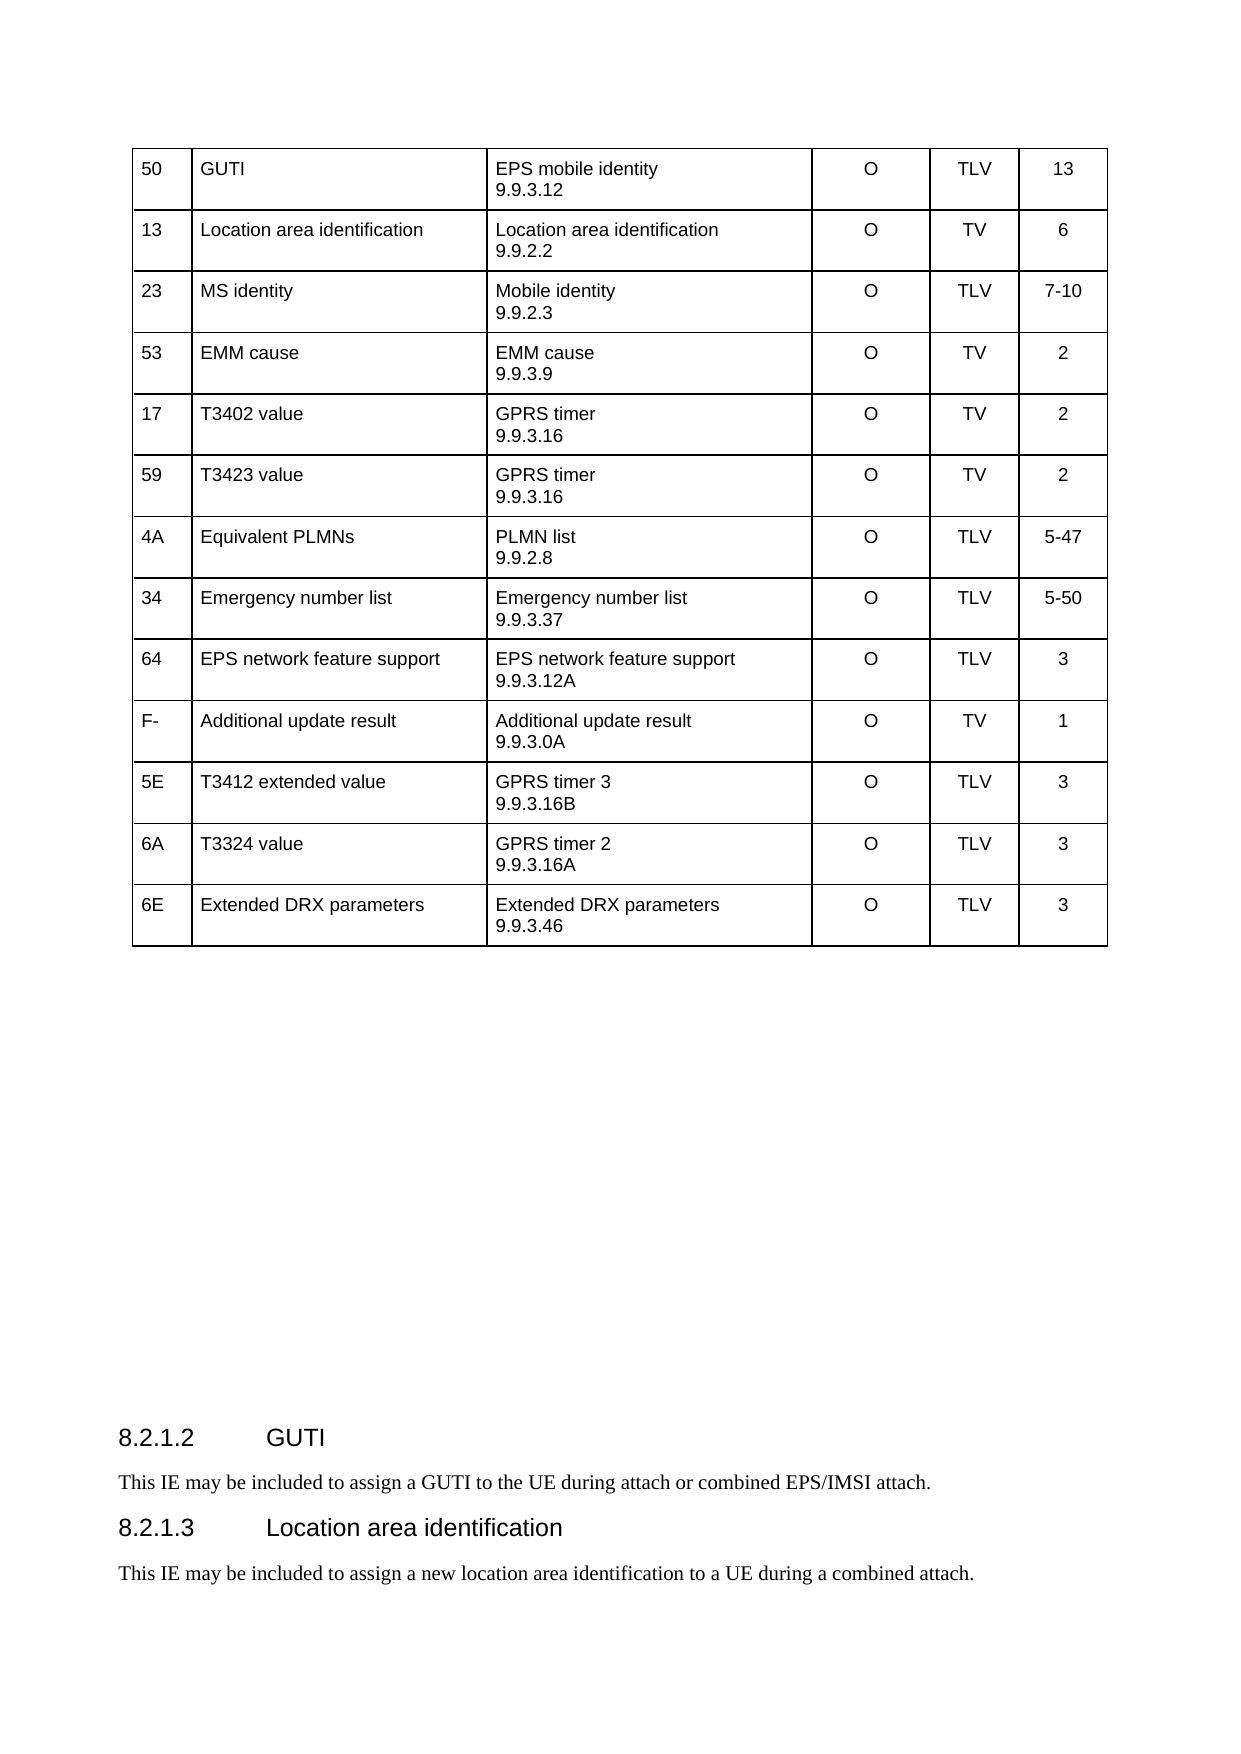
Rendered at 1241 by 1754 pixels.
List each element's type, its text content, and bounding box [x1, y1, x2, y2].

table_cell T3402 value [193, 395, 486, 454]
table_cell EPS network feature support 9.9.3.12A [488, 640, 811, 700]
table_cell 6E [133, 885, 191, 945]
table_cell TLV [931, 640, 1018, 700]
table_cell 3 [1020, 824, 1107, 884]
table_cell 53 [133, 333, 191, 393]
table_cell 13 [1020, 149, 1107, 209]
table_cell 5E [133, 762, 191, 822]
table_cell O [813, 395, 929, 454]
table_cell 2 [1020, 333, 1107, 393]
table_cell O [813, 517, 929, 577]
table_cell TV [931, 211, 1018, 270]
table_cell 2 [1020, 456, 1107, 516]
table_cell 64 [133, 639, 191, 700]
table_cell GPRS timer 9.9.3.16 [488, 395, 811, 454]
table_cell TLV [931, 824, 1018, 884]
table_cell 50 [133, 149, 191, 209]
table_cell GPRS timer 9.9.3.16 [488, 456, 811, 516]
table_cell O [813, 211, 929, 270]
table_cell TLV [931, 885, 1018, 945]
text This IE may be included to assign a new location area identification to a UE during a combined attach. [118, 1561, 1122, 1585]
table_cell Extended DRX parameters 9.9.3.46 [488, 885, 811, 945]
table_cell PLMN list 9.9.2.8 [488, 517, 811, 577]
table_cell O [813, 701, 929, 761]
table_cell O [813, 763, 929, 822]
table_cell 3 [1020, 763, 1107, 822]
table_cell O [813, 824, 929, 884]
table_cell TLV [931, 763, 1018, 822]
table_cell 7-10 [1020, 272, 1107, 332]
table_cell TLV [931, 517, 1018, 577]
table_cell EPS mobile identity 9.9.3.12 [488, 149, 811, 209]
table_cell Mobile identity 9.9.2.3 [488, 272, 811, 332]
table_cell 34 [133, 578, 191, 638]
table_cell Emergency number list [193, 579, 486, 638]
subtitle 8.2.1.2 GUTI [118, 1423, 1122, 1452]
table_cell Location area identification [193, 211, 486, 270]
table_cell TLV [931, 149, 1018, 209]
table_cell 2 [1020, 395, 1107, 454]
table_cell Emergency number list 9.9.3.37 [488, 579, 811, 638]
table_cell GUTI [193, 149, 486, 209]
table_cell TV [931, 395, 1018, 454]
table_cell Extended DRX parameters [193, 885, 486, 945]
table_cell 1 [1020, 701, 1107, 761]
table_cell O [813, 456, 929, 516]
table_cell F- [133, 701, 191, 761]
table_cell TLV [931, 272, 1018, 332]
table_cell MS identity [193, 272, 486, 332]
table_cell GPRS timer 3 9.9.3.16B [488, 763, 811, 822]
table_cell TV [931, 333, 1018, 393]
subtitle 8.2.1.3 Location area identification [118, 1513, 1122, 1542]
table_cell O [813, 149, 929, 209]
table_cell TV [931, 456, 1018, 516]
table_cell 5-47 [1020, 517, 1107, 577]
table_cell EMM cause [193, 333, 486, 393]
table_cell T3324 value [193, 824, 486, 884]
table_cell 13 [133, 210, 191, 270]
table_cell EMM cause 9.9.3.9 [488, 333, 811, 393]
table_cell Additional update result 9.9.3.0A [488, 701, 811, 761]
table_cell Additional update result [193, 701, 486, 761]
table_cell 17 [133, 394, 191, 454]
table_cell GPRS timer 2 9.9.3.16A [488, 824, 811, 884]
table_cell TV [931, 701, 1018, 761]
table_cell O [813, 640, 929, 700]
table_cell Equivalent PLMNs [193, 517, 486, 577]
table_cell 3 [1020, 885, 1107, 945]
table_cell 4A [133, 517, 191, 577]
table_cell Location area identification 9.9.2.2 [488, 211, 811, 270]
table_cell T3412 extended value [193, 763, 486, 822]
table_cell 23 [133, 271, 191, 332]
table_cell O [813, 885, 929, 945]
table_cell T3423 value [193, 456, 486, 516]
table_cell 6 [1020, 211, 1107, 270]
table_cell O [813, 333, 929, 393]
table_cell 59 [133, 455, 191, 516]
table_cell TLV [931, 579, 1018, 638]
table_cell 3 [1020, 640, 1107, 700]
table_cell 6A [133, 824, 191, 884]
table_cell EPS network feature support [193, 640, 486, 700]
table_cell O [813, 579, 929, 638]
table_cell 5-50 [1020, 579, 1107, 638]
text This IE may be included to assign a GUTI to the UE during attach or combined EPS/IMSI attach. [118, 1470, 1122, 1494]
table_cell O [813, 272, 929, 332]
